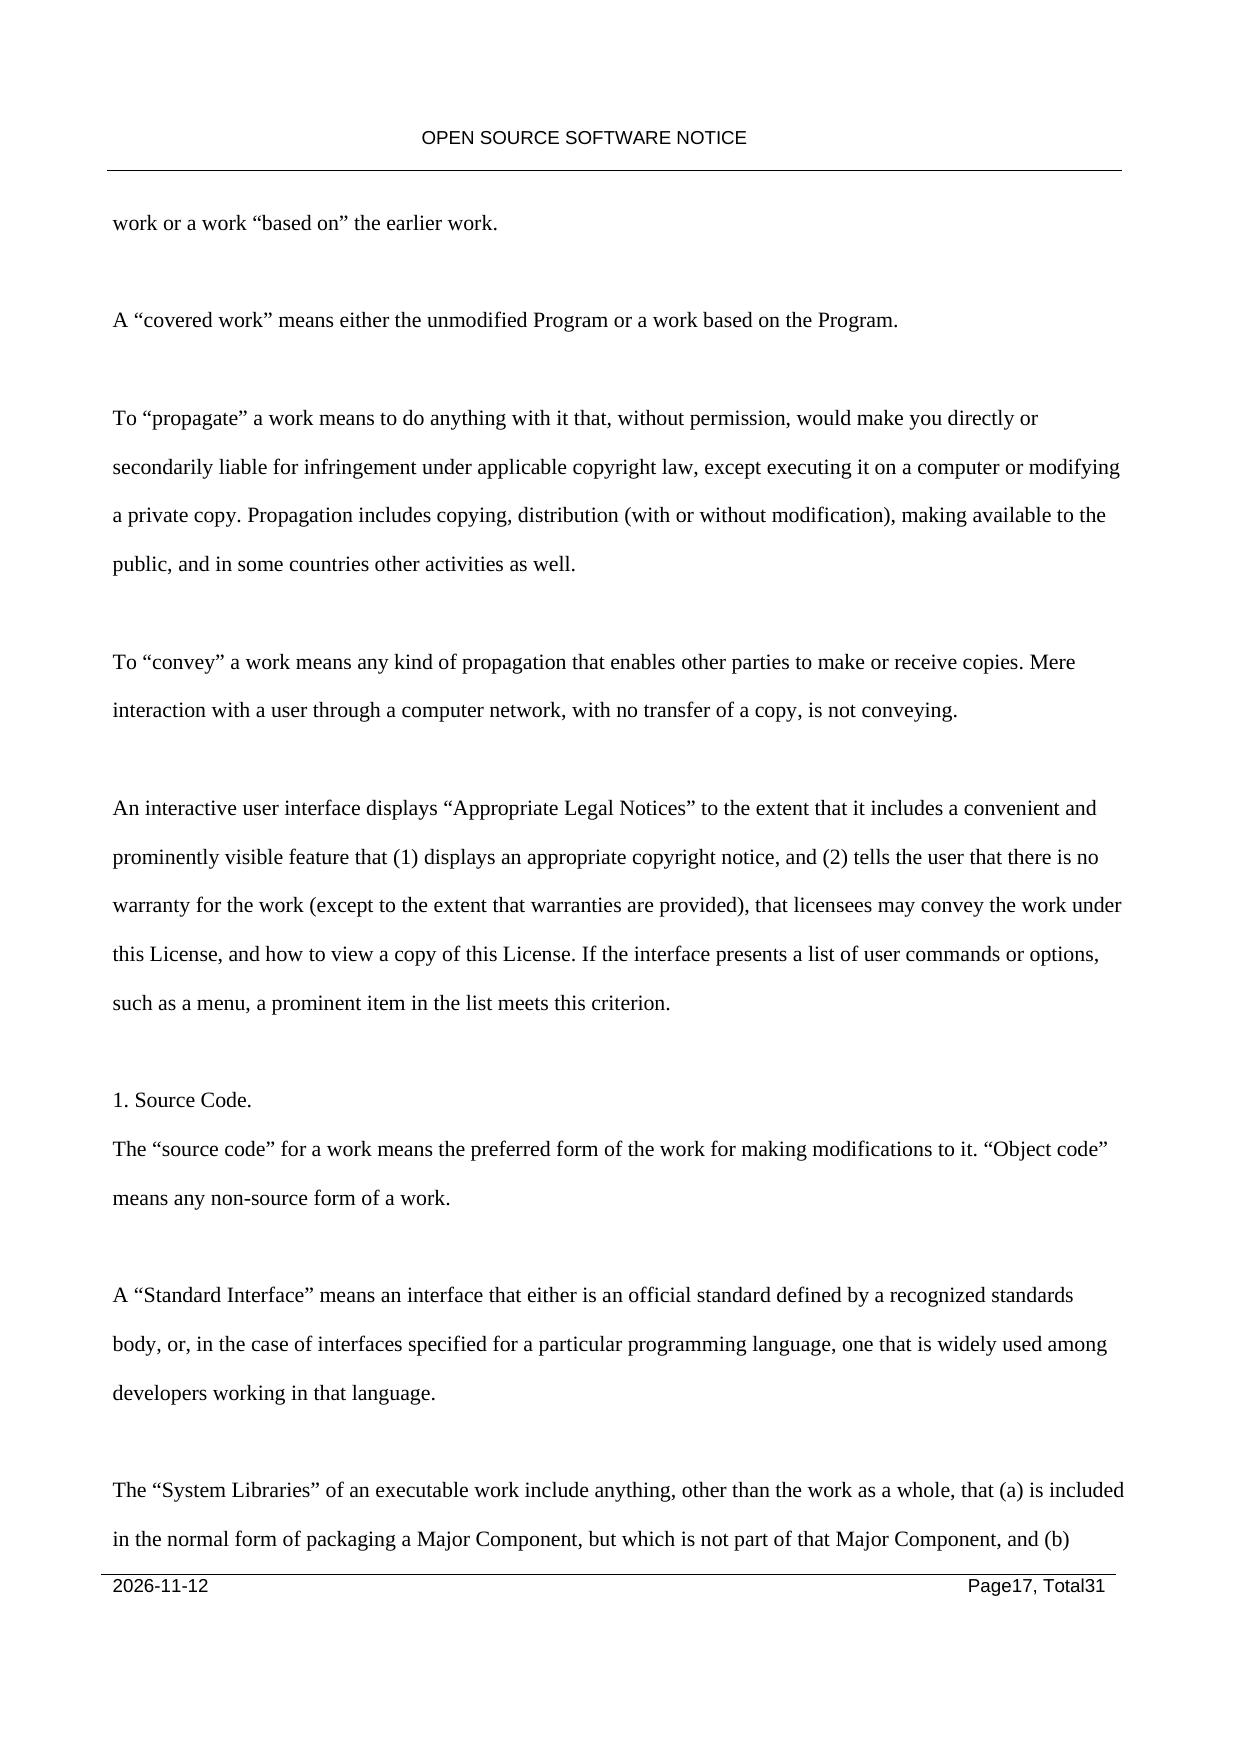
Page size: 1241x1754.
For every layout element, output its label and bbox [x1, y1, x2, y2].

text [112, 206, 1128, 1555]
